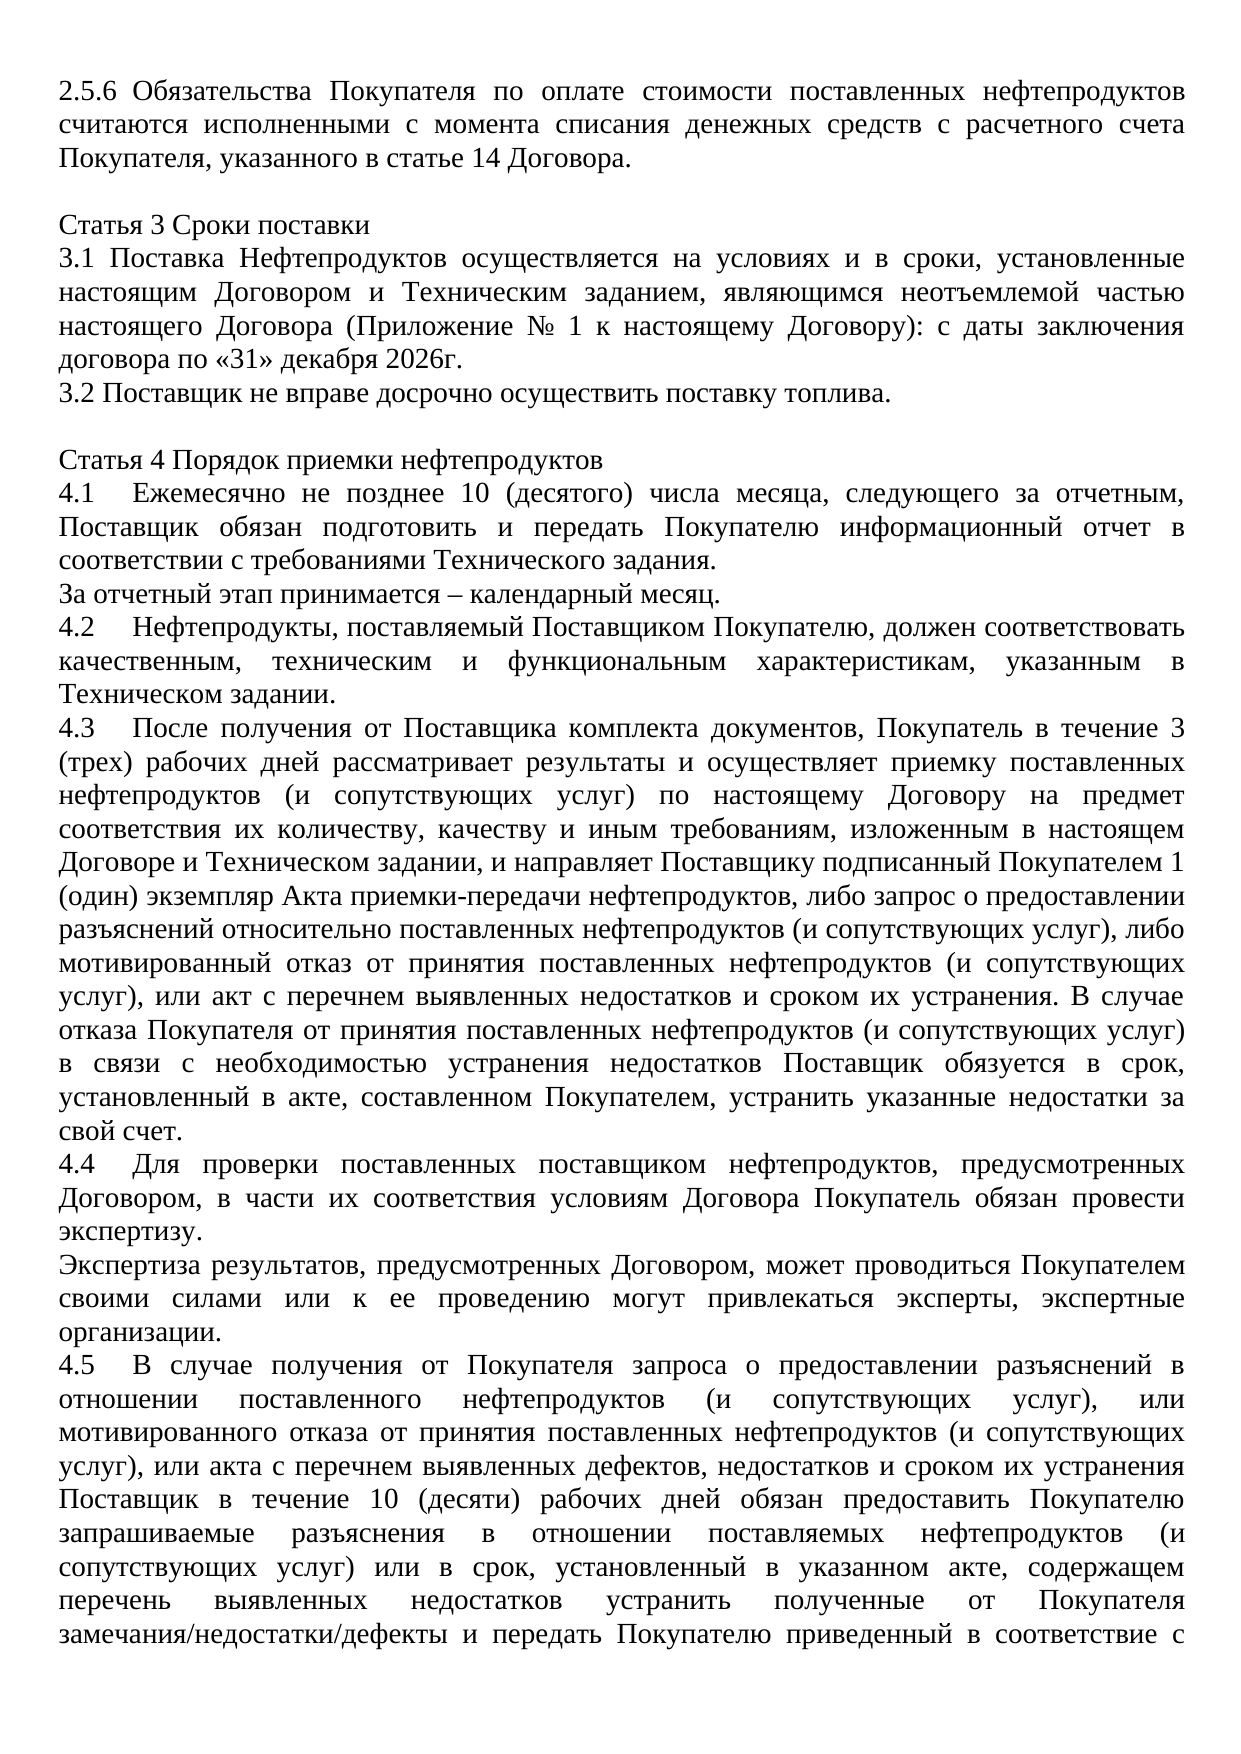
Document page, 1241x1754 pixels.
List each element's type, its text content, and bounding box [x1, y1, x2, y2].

text Статья 3 Сроки поставки [58, 207, 1186, 241]
text 3.1 Поставка Нефтепродуктов осуществляется на условиях и в сроки, установленные настоящим Договором и Техническим заданием, являющимся неотъемлемой частью настоящего Договора (Приложение № 1 к настоящему Договору): с даты заключения договора по «31» декабря 2026г. [58, 241, 1186, 375]
list Обязательства Покупателя по оплате стоимости поставленных нефтепродуктов считаются исполненными с момента списания денежных средств с расчетного счета Покупателя, указанного в статье 14 Договора. [58, 73, 1186, 173]
list Ежемесячно не позднее 10 (десятого) числа месяца, следующего за отчетным, Поставщик обязан подготовить и передать Покупателю информационный отчет в соответствии с требованиями Технического задания. [58, 475, 1186, 576]
list После получения от Поставщика комплекта документов, Покупатель в течение 3 (трех) рабочих дней рассматривает результаты и осуществляет приемку поставленных нефтепродуктов (и сопутствующих услуг) по настоящему Договору на предмет соответствия их количеству, качеству и иным требованиям, изложенным в настоящем Договоре и Техническом задании, и направляет Поставщику подписанный Покупателем 1 (один) экземпляр Акта приемки-передачи нефтепродуктов, либо запрос о предоставлении разъяснений относительно поставленных нефтепродуктов (и сопутствующих услуг), либо мотивированный отказ от принятия поставленных нефтепродуктов (и сопутствующих услуг), или акт с перечнем выявленных недостатков и сроком их устранения. В случае отказа Покупателя от принятия поставленных нефтепродуктов (и сопутствующих услуг) в связи с необходимостью устранения недостатков Поставщик обязуется в срок, установленный в акте, составленном Покупателем, устранить указанные недостатки за свой счет. [58, 710, 1186, 1146]
text 3.2 Поставщик не вправе досрочно осуществить поставку топлива. [58, 375, 1186, 408]
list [58, 1347, 1186, 1649]
text За отчетный этап принимается – календарный месяц. [58, 576, 1186, 609]
list Нефтепродукты, поставляемый Поставщиком Покупателю, должен соответствовать качественным, техническим и функциональным характеристикам, указанным в Техническом задании. [58, 609, 1186, 710]
text Статья 4 Порядок приемки нефтепродуктов [58, 442, 1186, 475]
list Для проверки поставленных поставщиком нефтепродуктов, предусмотренных Договором, в части их соответствия условиям Договора Покупатель обязан провести экспертизу. [58, 1146, 1186, 1247]
text Экспертиза результатов, предусмотренных Договором, может проводиться Покупателем своими силами или к ее проведению могут привлекаться эксперты, экспертные организации. [58, 1247, 1186, 1347]
